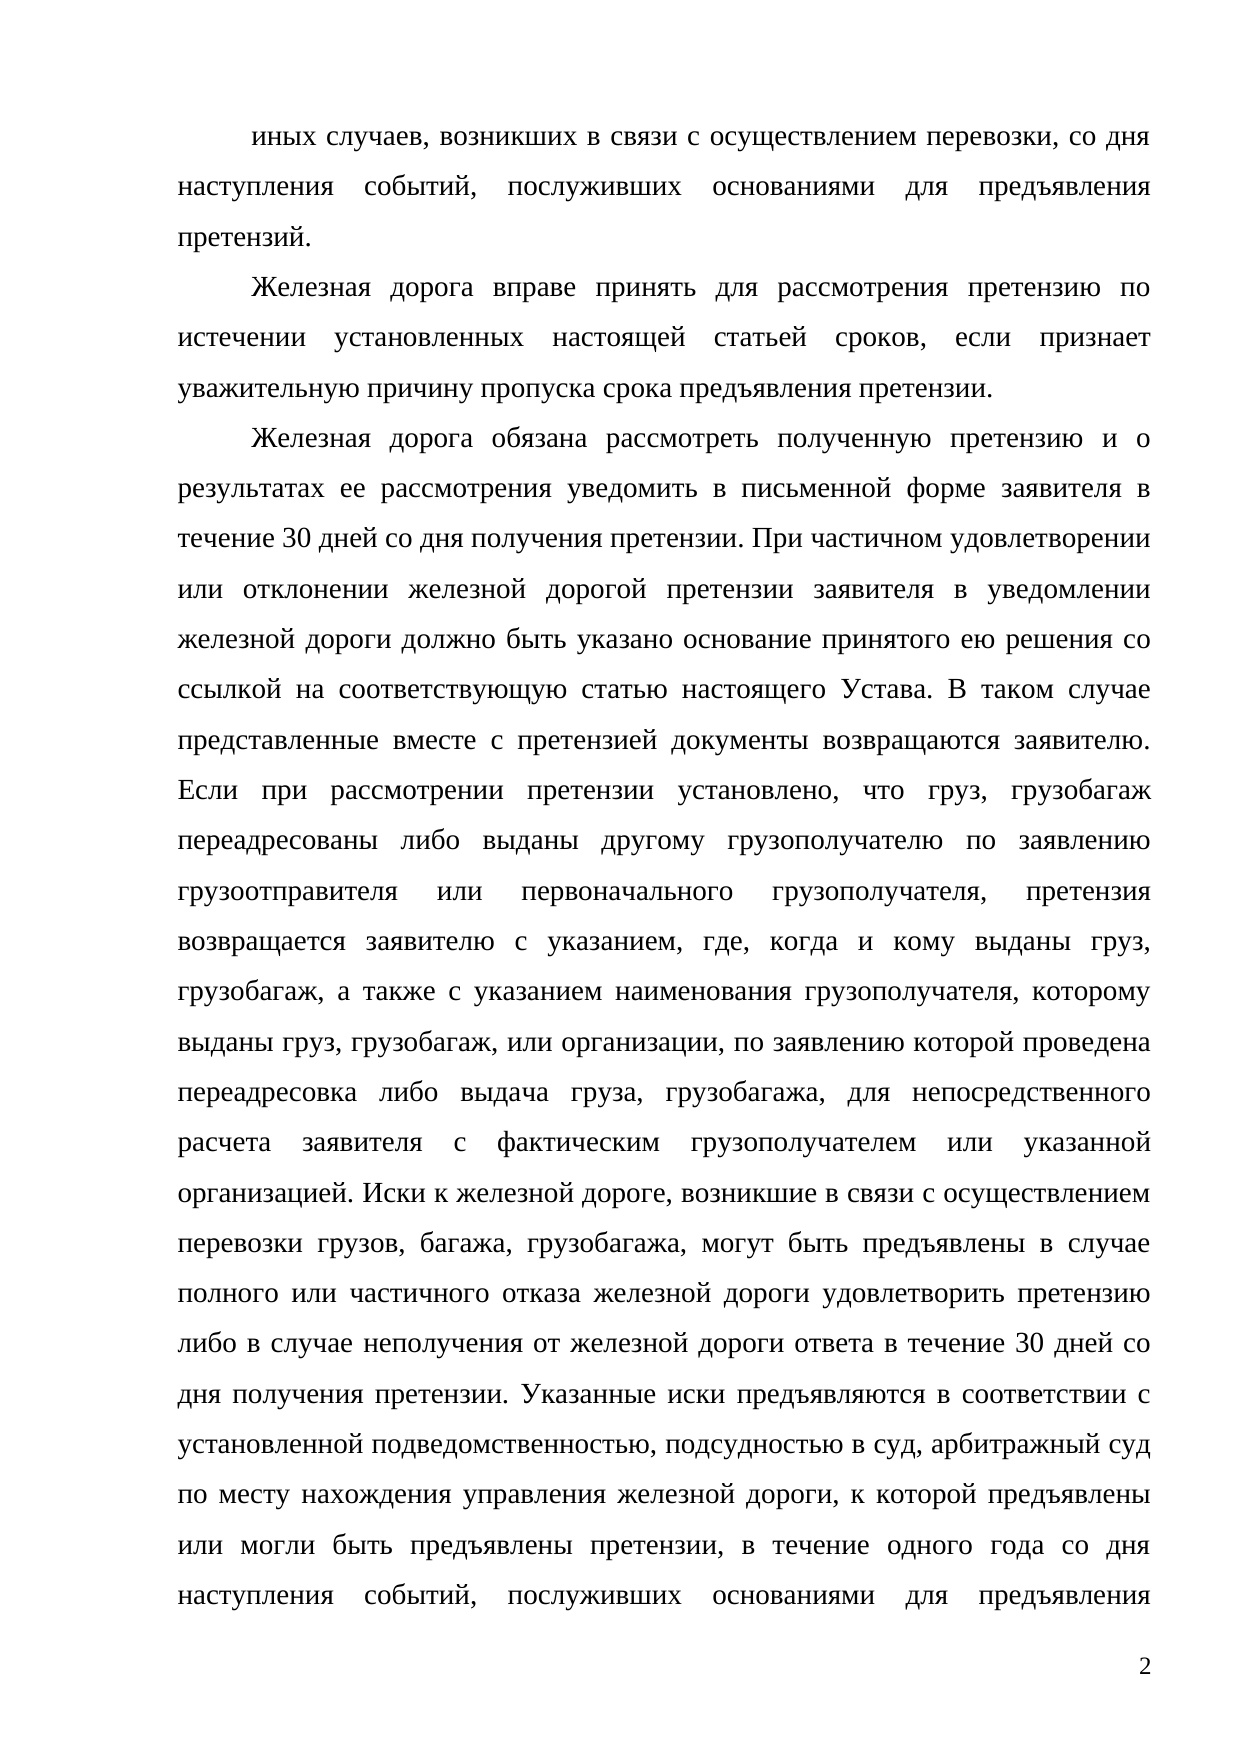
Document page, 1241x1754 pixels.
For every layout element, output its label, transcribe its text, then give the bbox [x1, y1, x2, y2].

text иных случаев, возникших в связи с осуществлением перевозки, со дня наступления событий, послуживших основаниями для предъявления претензий. [177, 118, 1152, 252]
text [177, 420, 1152, 1611]
text Железная дорога вправе принять для рассмотрения претензию по истечении установленных настоящей статьей сроков, если признает уважительную причину пропуска срока предъявления претензии. [177, 269, 1152, 403]
